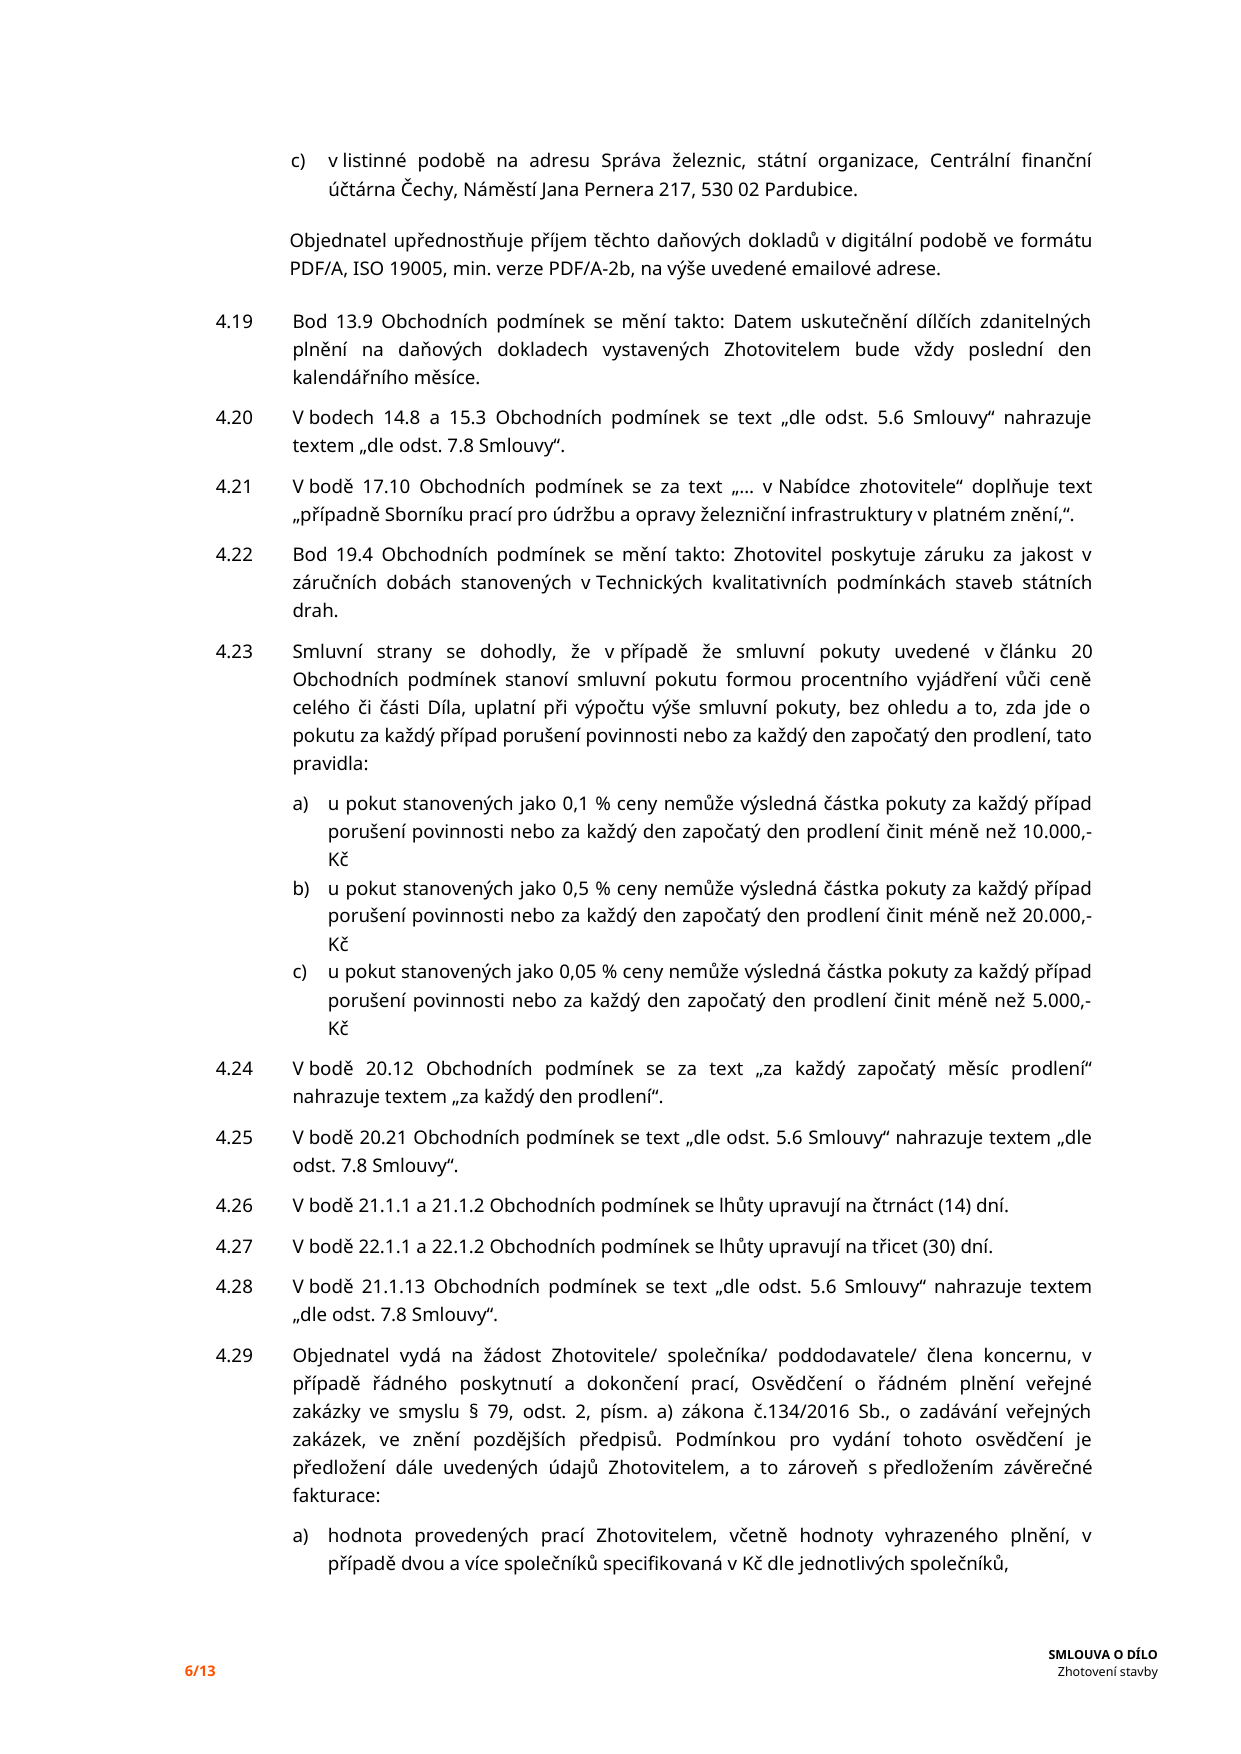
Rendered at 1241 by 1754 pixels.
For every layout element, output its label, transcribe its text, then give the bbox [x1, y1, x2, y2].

text V bodě 20.21 Obchodních podmínek se text „dle odst. 5.6 Smlouvy“ nahrazuje textem „dle odst. 7.8 Smlouvy“. [216, 1124, 1093, 1177]
text Objednatel vydá na žádost Zhotovitele/ společníka/ poddodavatele/ člena koncernu, v případě řádného poskytnutí a dokončení prací, Osvědčení o řádném plnění veřejné zakázky ve smyslu § 79, odst. 2, písm. a) zákona č.134/2016 Sb., o zadávání veřejných zakázek, ve znění pozdějších předpisů. Podmínkou pro vydání tohoto osvědčení je předložení dále uvedených údajů Zhotovitelem, a to zároveň s předložením závěrečné fakturace: [216, 1342, 1093, 1508]
text Bod 13.9 Obchodních podmínek se mění takto: Datem uskutečnění dílčích zdanitelných plnění na daňových dokladech vystavených Zhotovitelem bude vždy poslední den kalendářního měsíce. [216, 308, 1093, 389]
list hodnota provedených prací Zhotovitelem, včetně hodnoty vyhrazeného plnění, v případě dvou a více společníků specifikovaná v Kč dle jednotlivých společníků, [292, 1523, 1093, 1576]
text V bodě 21.1.1 a 21.1.2 Obchodních podmínek se lhůty upravují na čtrnáct (14) dní. [216, 1192, 1093, 1218]
text V bodě 20.12 Obchodních podmínek se za text „za každý započatý měsíc prodlení“ nahrazuje textem „za každý den prodlení“. [216, 1055, 1093, 1109]
text u pokut stanovených jako 0,05 % ceny nemůže výsledná částka pokuty za každý případ porušení povinnosti nebo za každý den započatý den prodlení činit méně než 5.000,- Kč [292, 959, 1093, 1040]
text V bodech 14.8 a 15.3 Obchodních podmínek se text „dle odst. 5.6 Smlouvy“ nahrazuje textem „dle odst. 7.8 Smlouvy“. [216, 404, 1093, 458]
text u pokut stanovených jako 0,5 % ceny nemůže výsledná částka pokuty za každý případ porušení povinnosti nebo za každý den započatý den prodlení činit méně než 20.000,- Kč [292, 875, 1093, 956]
text Objednatel upřednostňuje příjem těchto daňových dokladů v digitální podobě ve formátu PDF/A, ISO 19005, min. verze PDF/A-2b, na výše uvedené emailové adrese. [289, 227, 1093, 280]
text Bod 19.4 Obchodních podmínek se mění takto: Zhotovitel poskytuje záruku za jakost v záručních dobách stanovených v Technických kvalitativních podmínkách staveb státních drah. [216, 542, 1093, 623]
text V bodě 17.10 Obchodních podmínek se za text „… v Nabídce zhotovitele“ doplňuje text „případně Sborníku prací pro údržbu a opravy železniční infrastruktury v platném znění,“. [216, 473, 1093, 527]
text V bodě 22.1.1 a 22.1.2 Obchodních podmínek se lhůty upravují na třicet (30) dní. [216, 1233, 1093, 1258]
text Smluvní strany se dohodly, že v případě že smluvní pokuty uvedené v článku 20 Obchodních podmínek stanoví smluvní pokutu formou procentního vyjádření vůči ceně celého či části Díla, uplatní při výpočtu výše smluvní pokuty, bez ohledu a to, zda jde o pokutu za každý případ porušení povinnosti nebo za každý den započatý den prodlení, tato pravidla: [216, 638, 1093, 776]
list u pokut stanovených jako 0,1 % ceny nemůže výsledná částka pokuty za každý případ porušení povinnosti nebo za každý den započatý den prodlení činit méně než 10.000,- Kč [292, 791, 1093, 872]
text V bodě 21.1.13 Obchodních podmínek se text „dle odst. 5.6 Smlouvy“ nahrazuje textem „dle odst. 7.8 Smlouvy“. [216, 1273, 1093, 1327]
list v listinné podobě na adresu Správa železnic, státní organizace, Centrální finanční účtárna Čechy, Náměstí Jana Pernera 217, 530 02 Pardubice. [291, 147, 1093, 202]
